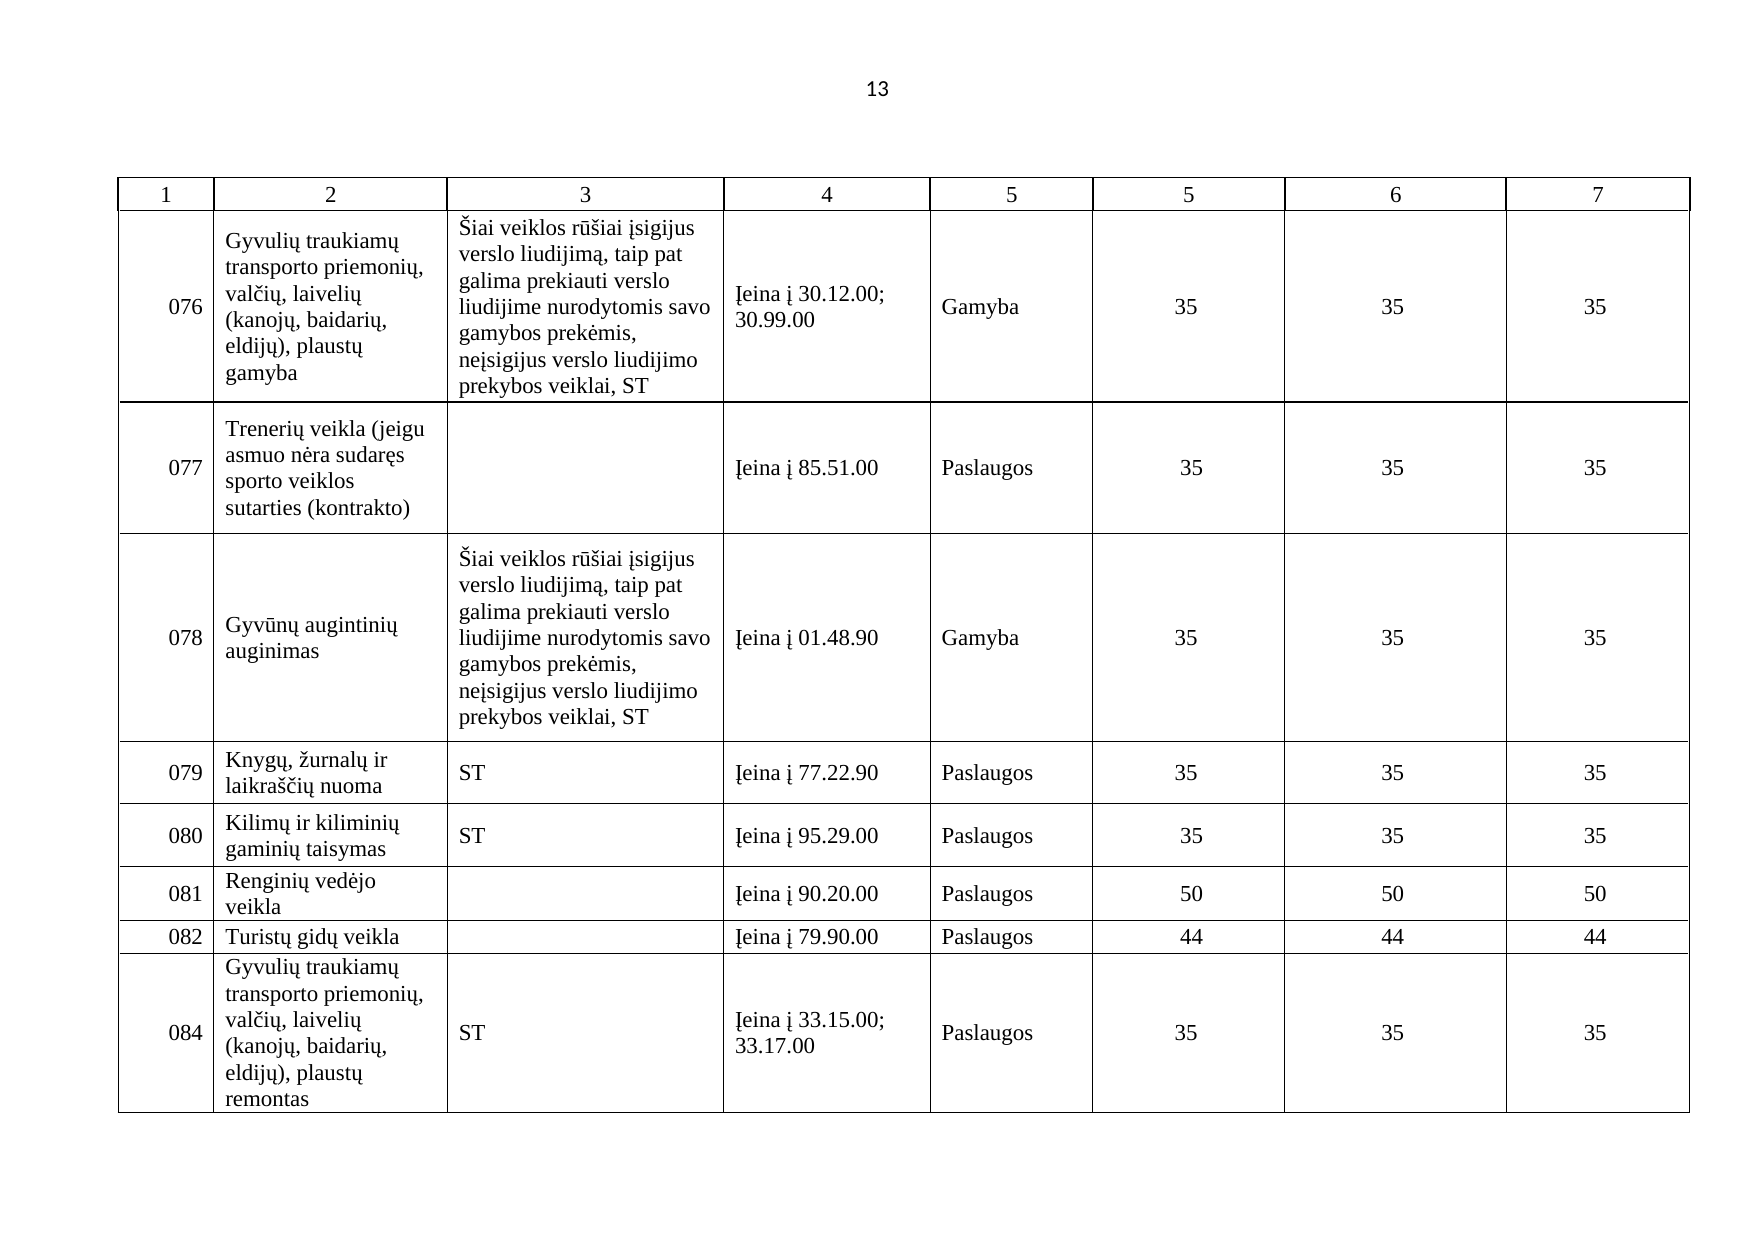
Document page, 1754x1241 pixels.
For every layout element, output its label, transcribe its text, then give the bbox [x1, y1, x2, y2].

table_cell Įeina į 30.12.00; 30.99.00 [724, 211, 930, 401]
table_cell 35 [1285, 742, 1506, 803]
table_cell 35 [1093, 534, 1284, 741]
table_cell Paslaugos [931, 867, 1092, 919]
table_cell 35 [1507, 741, 1689, 803]
table_cell 35 [1093, 211, 1284, 401]
table_cell Įeina į 95.29.00 [724, 804, 930, 866]
table_cell 35 [1285, 954, 1506, 1112]
table_cell Įeina į 01.48.90 [724, 534, 930, 741]
table_cell Gyvulių traukiamų transporto priemonių, valčių, laivelių (kanojų, baidarių, eldijų), plaustų gamyba [214, 211, 447, 401]
table_cell 35 [1093, 804, 1284, 866]
table_cell 35 [1285, 211, 1506, 401]
table_header 1 [119, 178, 213, 210]
table_cell 44 [1507, 920, 1689, 952]
table_cell Paslaugos [931, 804, 1092, 866]
table_header 3 [448, 178, 723, 210]
table_cell 35 [1507, 533, 1689, 741]
table_cell Įeina į 77.22.90 [724, 742, 930, 803]
table_cell 082 [119, 921, 213, 952]
table_cell 35 [1507, 953, 1689, 1112]
table_cell 084 [119, 954, 213, 1112]
table_cell 35 [1507, 803, 1689, 866]
table_cell 076 [119, 211, 213, 401]
table_cell 44 [1093, 921, 1284, 952]
table_cell 35 [1507, 210, 1689, 401]
table_header 7 [1507, 178, 1689, 210]
table_header 5 [931, 178, 1092, 210]
table_cell Gamyba [931, 534, 1092, 741]
table_cell 50 [1285, 867, 1506, 919]
table_cell 50 [1507, 866, 1689, 919]
table_cell Renginių vedėjo veikla [214, 867, 447, 919]
table_cell 077 [119, 402, 213, 533]
table_cell [448, 867, 723, 919]
table_cell 35 [1507, 401, 1689, 533]
table_cell Įeina į 33.15.00; 33.17.00 [724, 954, 930, 1112]
table_cell Įeina į 85.51.00 [724, 403, 930, 533]
table_header 5 [1094, 178, 1284, 210]
table_cell Gamyba [931, 211, 1092, 401]
table_cell ST [448, 954, 723, 1112]
table_cell Paslaugos [931, 921, 1092, 952]
table_cell Įeina į 79.90.00 [724, 921, 930, 952]
table_cell 35 [1285, 804, 1506, 866]
table_cell 50 [1093, 867, 1284, 919]
table_cell Paslaugos [931, 742, 1092, 803]
table_cell ST [448, 742, 723, 803]
table_cell 35 [1285, 534, 1506, 741]
table_cell ST [448, 804, 723, 866]
table_cell 35 [1093, 403, 1284, 533]
table_cell 080 [119, 804, 213, 866]
table_cell Paslaugos [931, 403, 1092, 533]
table_cell 35 [1285, 403, 1506, 533]
table_cell [448, 403, 723, 533]
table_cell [448, 211, 723, 401]
table_cell Gyvūnų augintinių auginimas [214, 534, 447, 741]
table_cell Knygų, žurnalų ir laikraščių nuoma [214, 742, 447, 803]
table_cell Įeina į 90.20.00 [724, 867, 930, 919]
table_cell 081 [119, 867, 213, 919]
table_cell 078 [119, 534, 213, 741]
table_header 6 [1286, 178, 1505, 210]
table_header 4 [725, 178, 929, 210]
table_header 2 [215, 178, 446, 210]
table_cell [448, 921, 723, 952]
table_cell 35 [1093, 954, 1284, 1112]
table_cell 44 [1285, 921, 1506, 952]
table_cell Turistų gidų veikla [214, 921, 447, 952]
table_cell 079 [119, 742, 213, 803]
table_cell Paslaugos [931, 954, 1092, 1112]
table_cell Kilimų ir kiliminių gaminių taisymas [214, 804, 447, 866]
table_cell 35 [1093, 742, 1284, 803]
table_cell Trenerių veikla (jeigu asmuo nėra sudaręs sporto veiklos sutarties (kontrakto) [214, 403, 447, 533]
table_cell Gyvulių traukiamų transporto priemonių, valčių, laivelių (kanojų, baidarių, eldijų), plaustų remontas [214, 954, 447, 1112]
